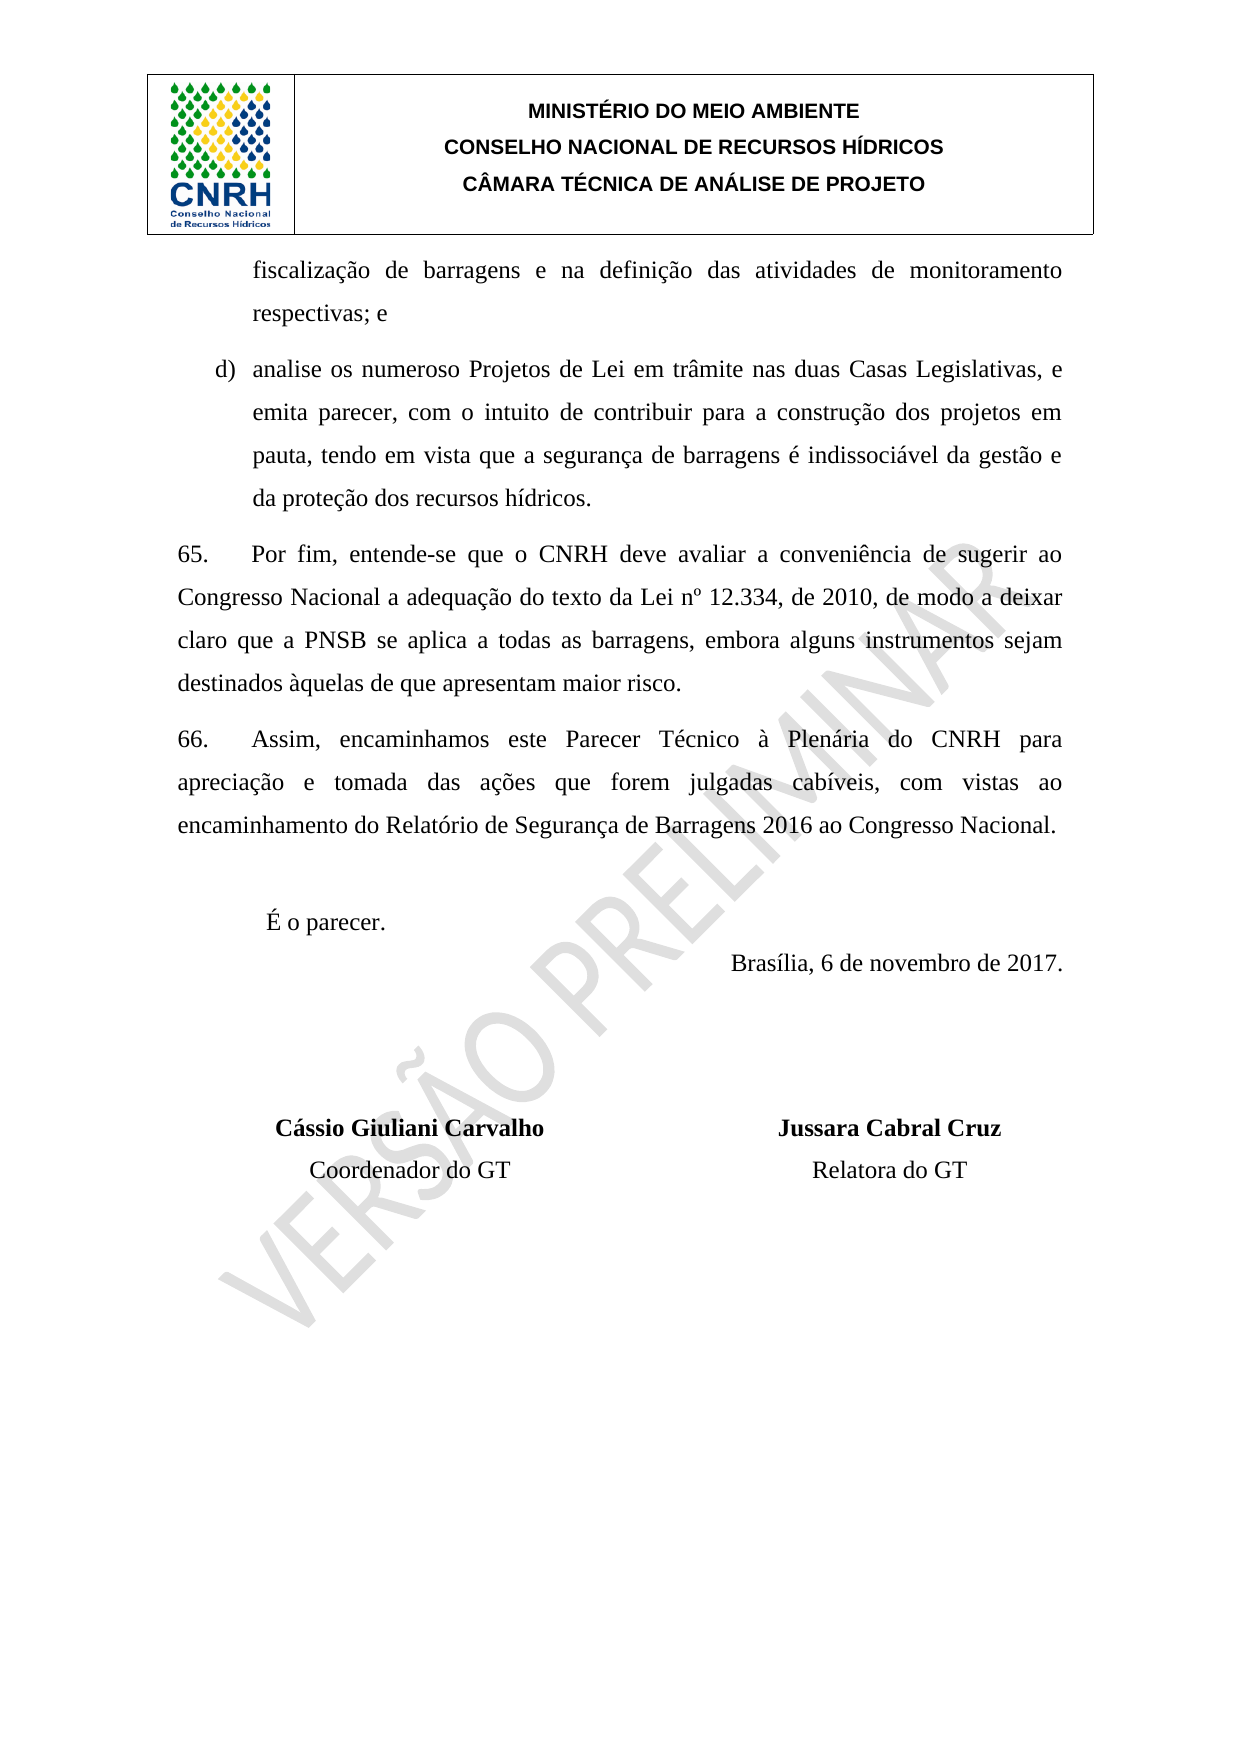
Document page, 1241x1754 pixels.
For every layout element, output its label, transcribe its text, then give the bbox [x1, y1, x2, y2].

list Assim, encaminhamos este Parecer Técnico à Plenária do CNRH para apreciação e tomada das ações que forem julgadas cabíveis, com vistas ao encaminhamento do Relatório de Segurança de Barragens 2016 ao Congresso Nacional. [177, 724, 1063, 839]
text É o parecer. [177, 907, 1063, 936]
text Jussara Cabral Cruz [716, 1113, 1063, 1142]
text Relatora do GT [716, 1155, 1063, 1183]
text Brasília, 6 de novembro de 2017. [236, 948, 1063, 977]
list analise os numeroso Projetos de Lei em trâmite nas duas Casas Legislativas, e emita parecer, com o intuito de contribuir para a construção dos projetos em pauta, tendo em vista que a segurança de barragens é indissociável da gestão e da proteção dos recursos hídricos. [215, 354, 1063, 512]
text Coordenador do GT [236, 1155, 583, 1183]
list Por fim, entende-se que o CNRH deve avaliar a conveniência de sugerir ao Congresso Nacional a adequação do texto da Lei nº 12.334, de 2010, de modo a deixar claro que a PNSB se aplica a todas as barragens, embora alguns instrumentos sejam destinados àquelas de que apresentam maior risco. [177, 539, 1063, 697]
text Cássio Giuliani Carvalho [236, 1113, 583, 1142]
picture [170, 82, 271, 227]
